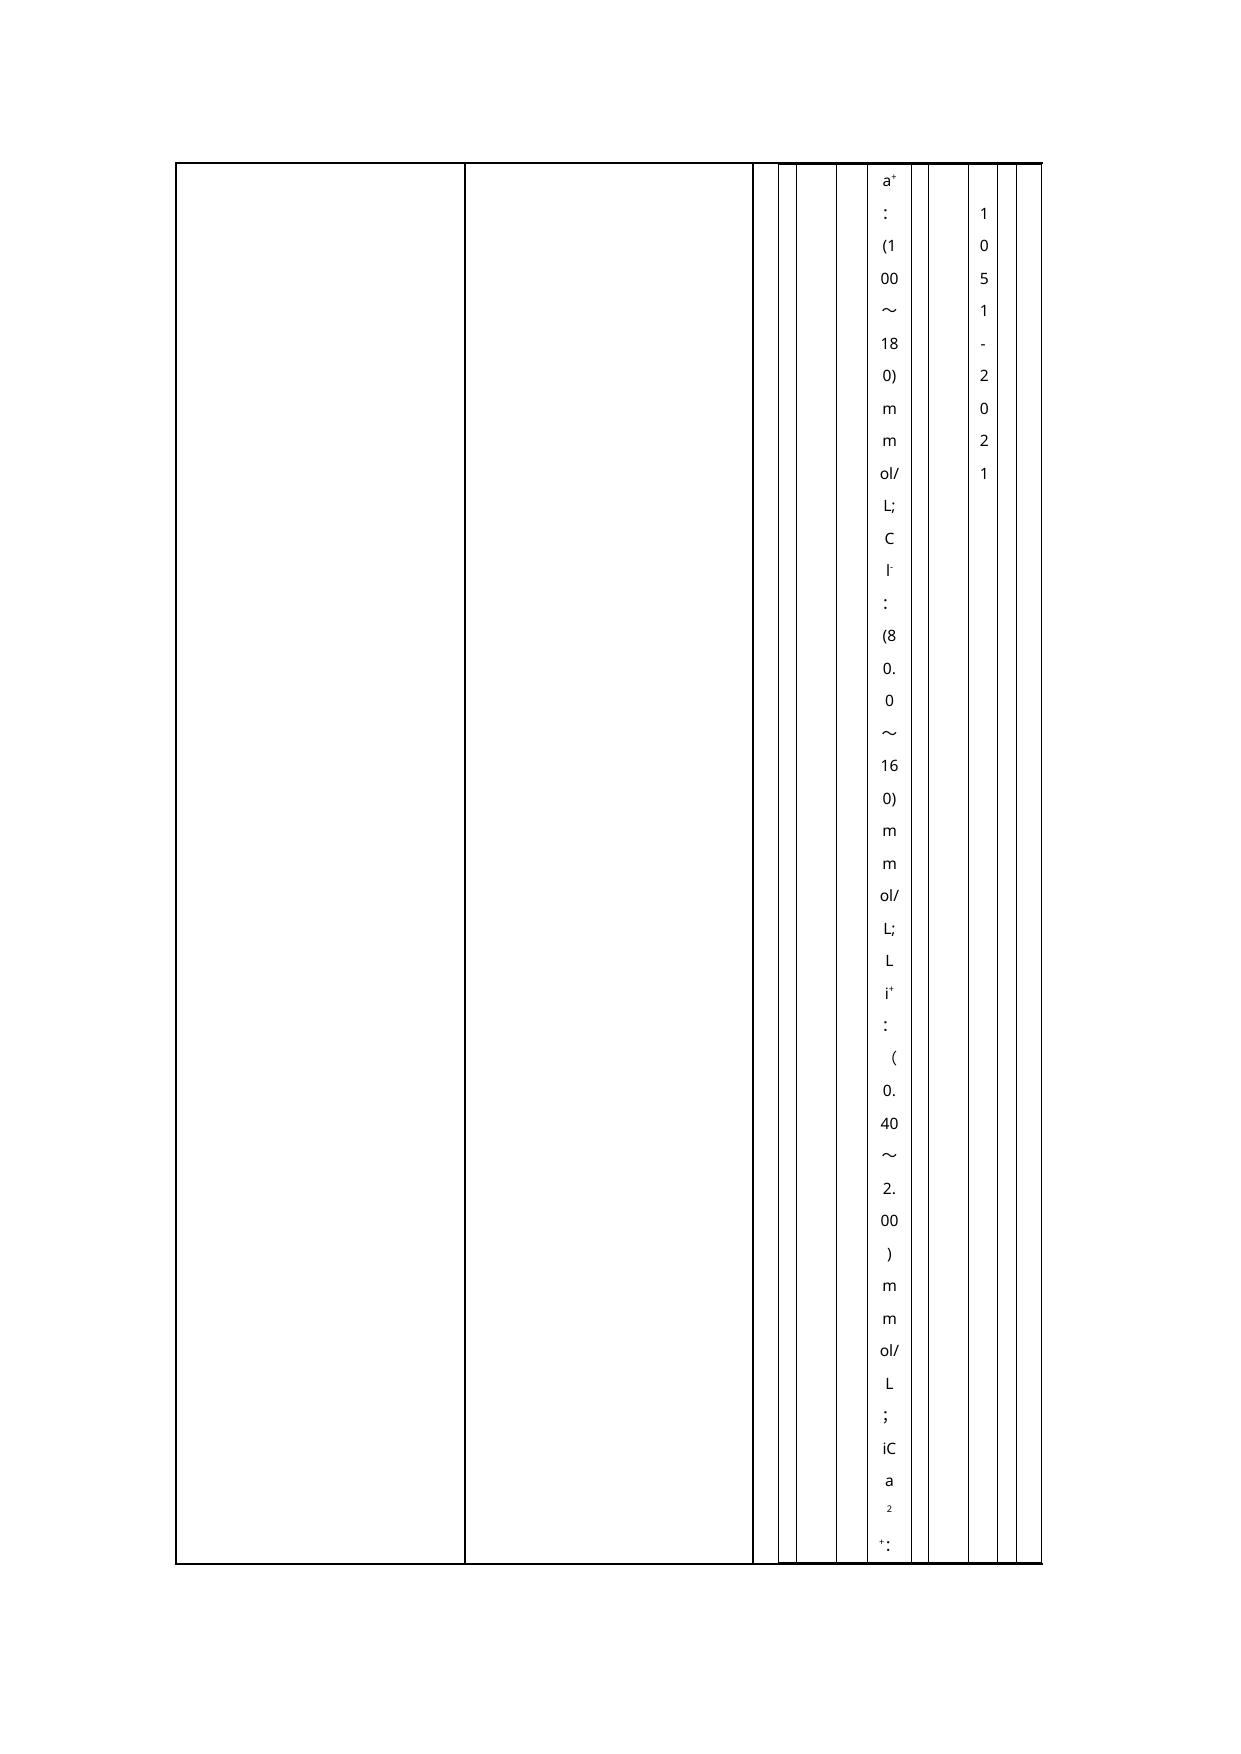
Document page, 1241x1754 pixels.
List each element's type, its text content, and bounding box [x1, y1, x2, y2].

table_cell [754, 164, 778, 1563]
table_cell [837, 165, 867, 1562]
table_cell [929, 165, 968, 1562]
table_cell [998, 165, 1016, 1562]
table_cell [868, 165, 911, 1562]
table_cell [912, 165, 928, 1562]
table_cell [797, 165, 836, 1562]
table_cell 1 [177, 164, 464, 1563]
table_cell [466, 164, 752, 1563]
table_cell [779, 165, 796, 1562]
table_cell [969, 165, 997, 1562]
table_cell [1017, 165, 1041, 1562]
